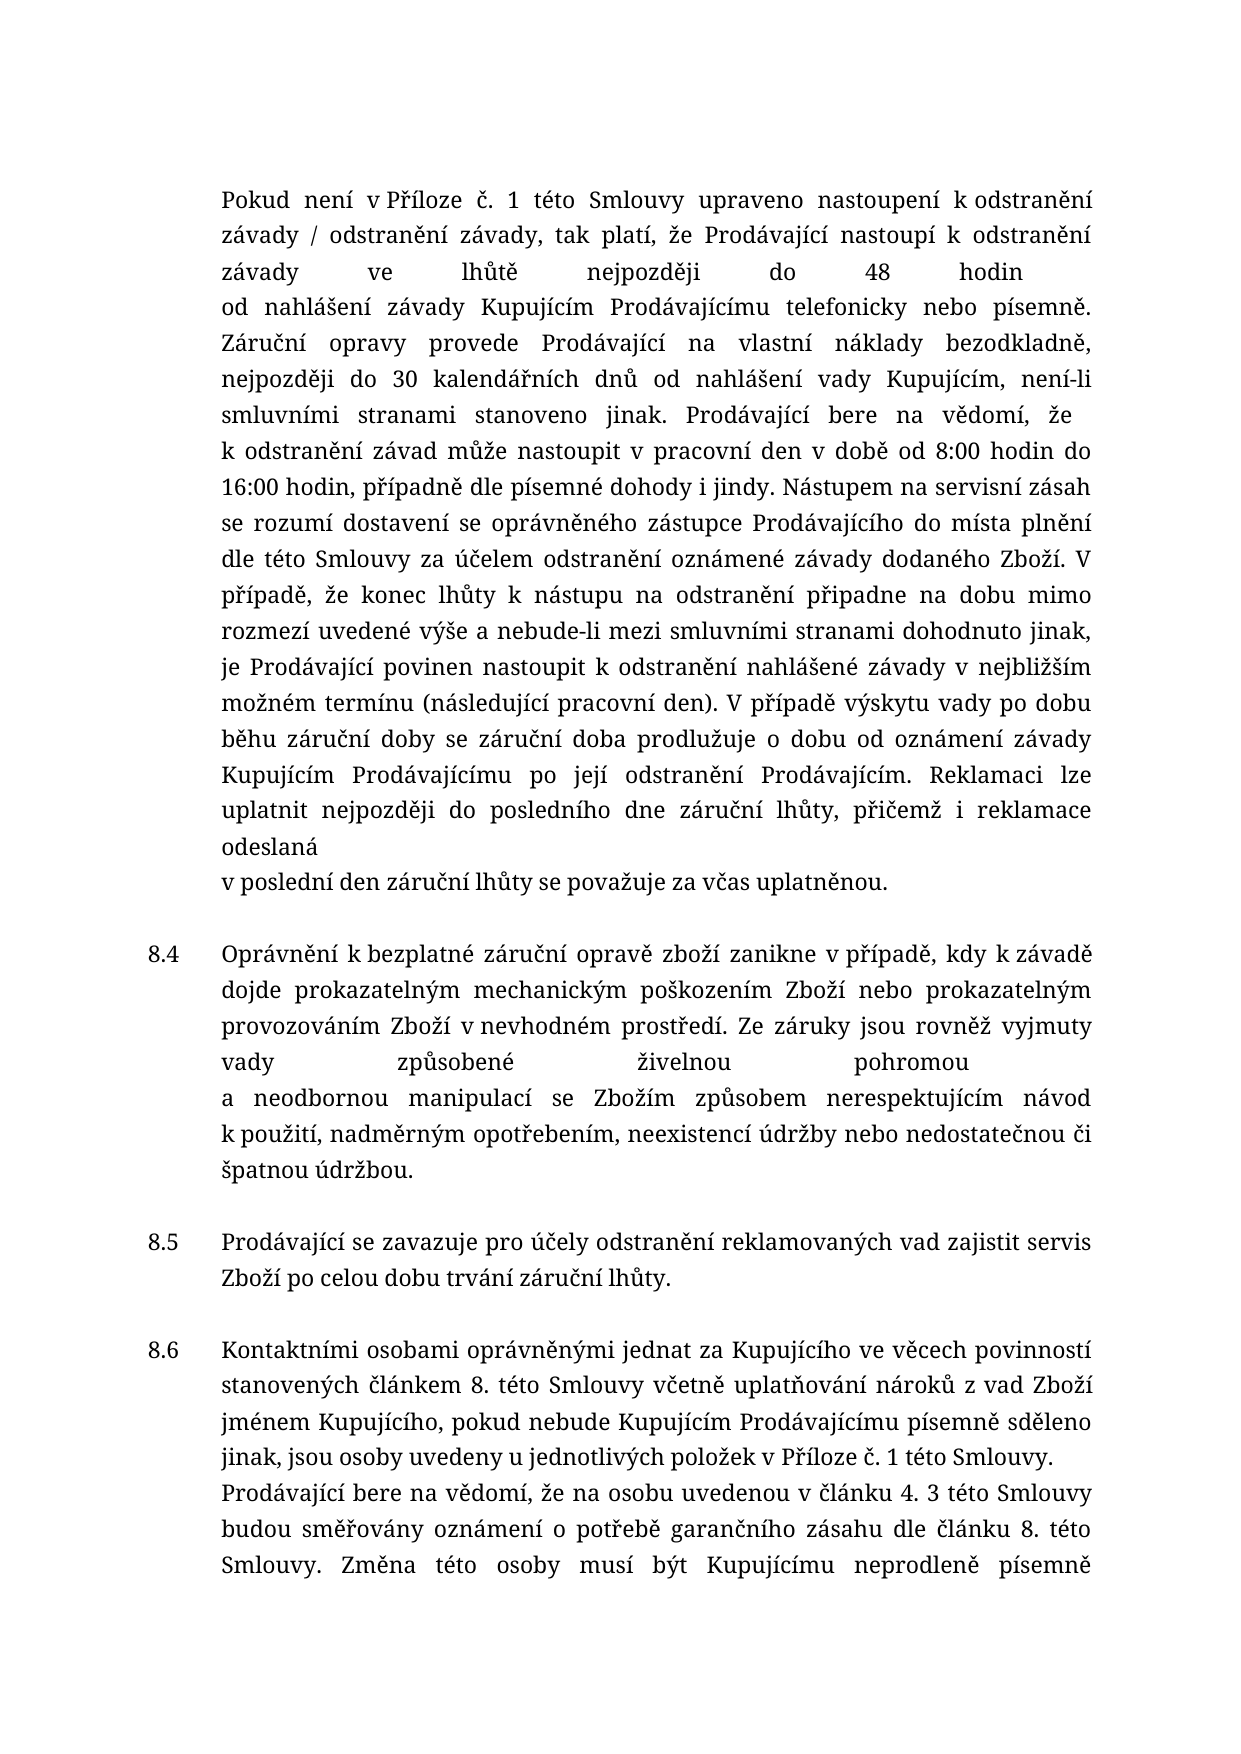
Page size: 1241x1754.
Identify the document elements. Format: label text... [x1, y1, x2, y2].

text 8.6 Kontaktními osobami oprávněnými jednat za Kupujícího ve věcech povinností stanovených článkem 8. této Smlouvy včetně uplatňování nároků z vad Zboží jménem Kupujícího, pokud nebude Kupujícím Prodávajícímu písemně sděleno jinak, jsou osoby uvedeny u jednotlivých položek v Příloze č. 1 této Smlouvy. [148, 1333, 1093, 1473]
text Pokud není v Příloze č. 1 této Smlouvy upraveno nastoupení k odstranění závady / odstranění závady, tak platí, že Prodávající nastoupí k odstranění závady ve lhůtě nejpozději do 48 hodin od nahlášení závady Kupujícím Prodávajícímu telefonicky nebo písemně. Záruční opravy provede Prodávající na vlastní náklady bezodkladně, nejpozději do 30 kalendářních dnů od nahlášení vady Kupujícím, není-li smluvními stranami stanoveno jinak. Prodávající bere na vědomí, že k odstranění závad může nastoupit v pracovní den v době od 8:00 hodin do 16:00 hodin, případně dle písemné dohody i jindy. Nástupem na servisní zásah se rozumí dostavení se oprávněného zástupce Prodávajícího do místa plnění dle této Smlouvy za účelem odstranění oznámené závady dodaného Zboží. V případě, že konec lhůty k nástupu na odstranění připadne na dobu mimo rozmezí uvedené výše a nebude-li mezi smluvními stranami dohodnuto jinak, je Prodávající povinen nastoupit k odstranění nahlášené závady v nejbližším možném termínu (následující pracovní den). V případě výskytu vady po dobu běhu záruční doby se záruční doba prodlužuje o dobu od oznámení závady Kupujícím Prodávajícímu po její odstranění Prodávajícím. Reklamaci lze uplatnit nejpozději do posledního dne záruční lhůty, přičemž i reklamace odeslaná v poslední den záruční lhůty se považuje za včas uplatněnou. [221, 183, 1093, 898]
text 8.4 Oprávnění k bezplatné záruční opravě zboží zanikne v případě, kdy k závadě dojde prokazatelným mechanickým poškozením Zboží nebo prokazatelným provozováním Zboží v nevhodném prostředí. Ze záruky jsou rovněž vyjmuty vady způsobené živelnou pohromou a neodbornou manipulací se Zbožím způsobem nerespektujícím návod k použití, nadměrným opotřebením, neexistencí údržby nebo nedostatečnou či špatnou údržbou. [148, 938, 1093, 1185]
text 8.5 Prodávající se zavazuje pro účely odstranění reklamovaných vad zajistit servis Zboží po celou dobu trvání záruční lhůty. [148, 1226, 1093, 1293]
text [221, 1477, 1093, 1580]
